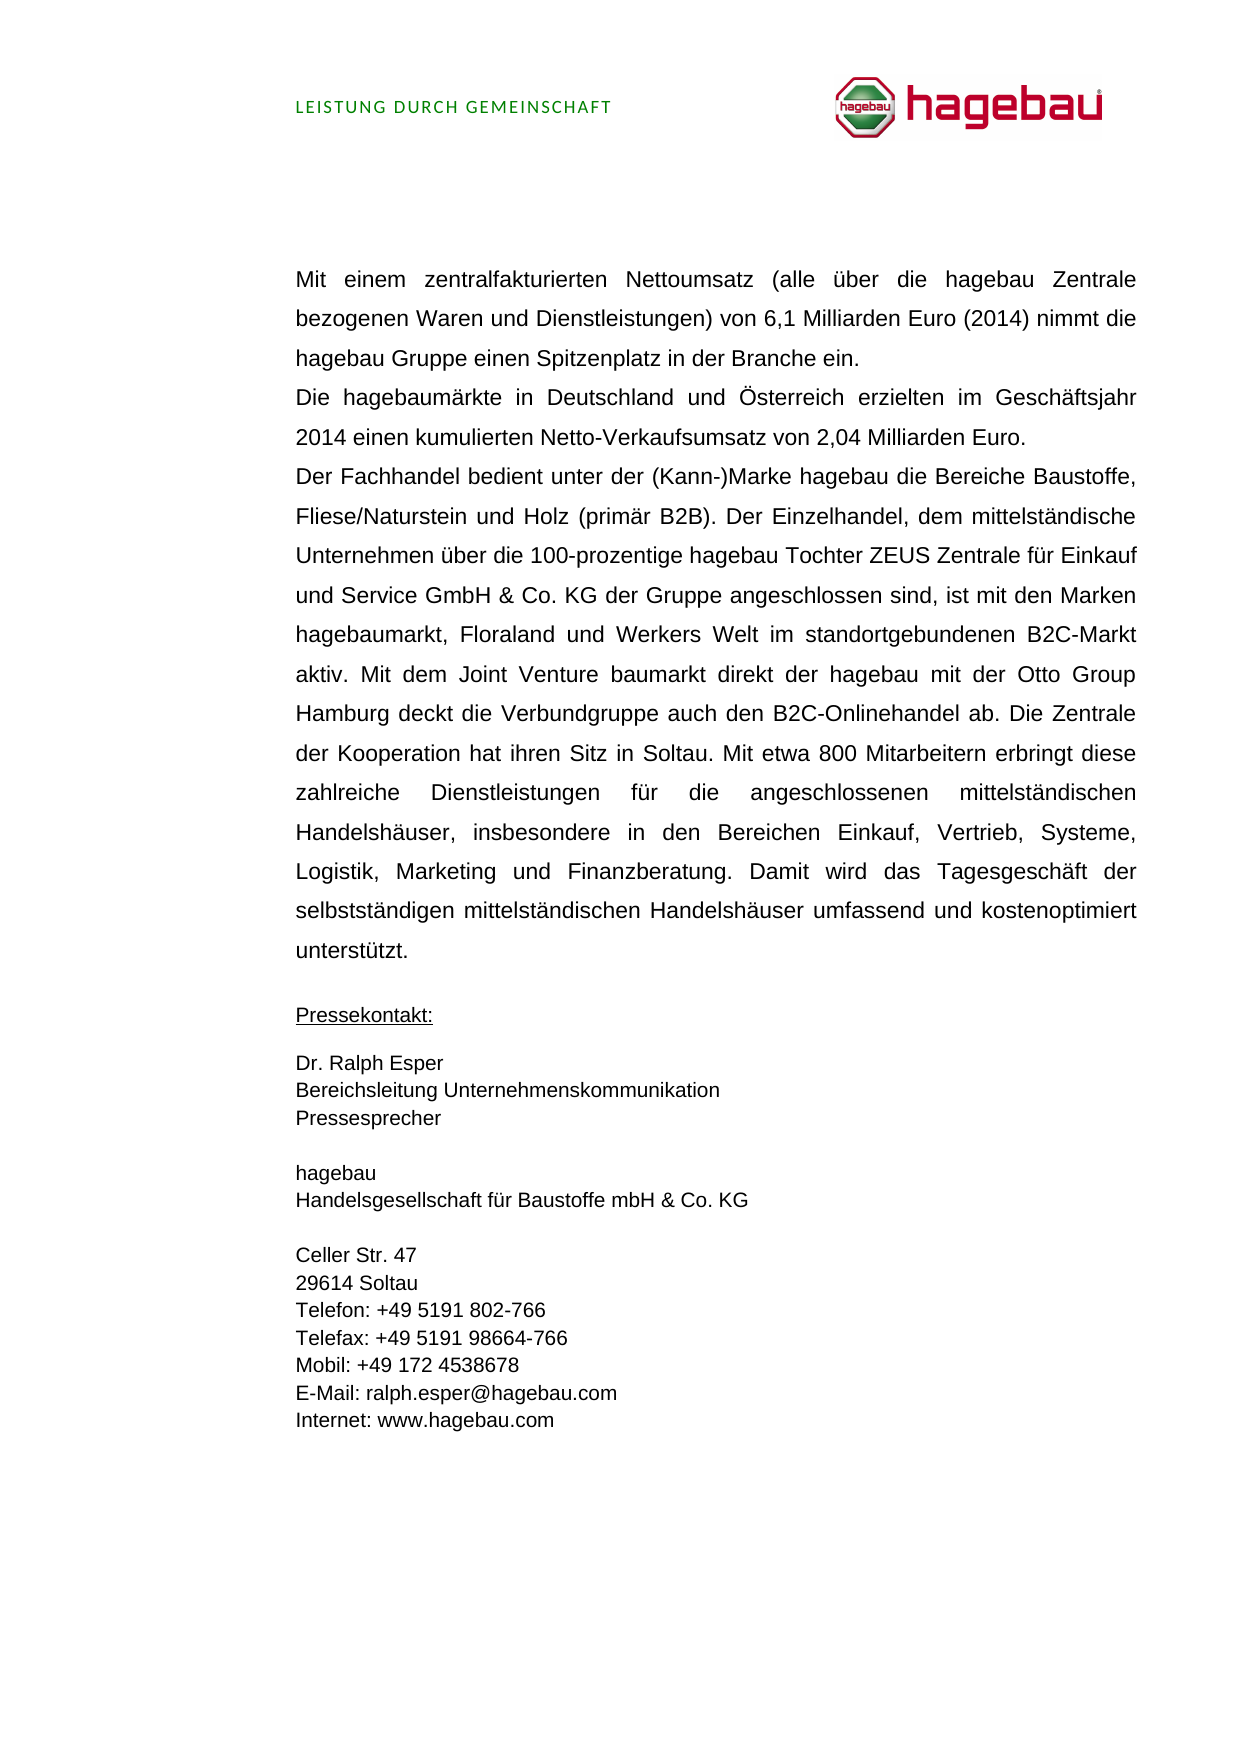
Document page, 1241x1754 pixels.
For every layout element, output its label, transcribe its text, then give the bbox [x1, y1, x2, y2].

picture [833, 74, 1103, 140]
text Handelsgesellschaft für Baustoffe mbH & Co. KG [295, 1188, 1137, 1212]
text Telefon: +49 5191 802-766 [295, 1298, 1137, 1322]
text Der Fachhandel bedient unter der (Kann-)Marke hagebau die Bereiche Baustoffe, Fliese/Naturstein und Holz (primär B2B). Der Einzelhandel, dem mittelständische Unternehmen über die 100-prozentige hagebau Tochter ZEUS Zentrale für Einkauf und Service GmbH & Co. KG der Gruppe angeschlossen sind, ist mit den Marken hagebaumarkt, Floraland und Werkers Welt im standortgebundenen B2C-Markt aktiv. Mit dem Joint Venture baumarkt direkt der hagebau mit der Otto Group Hamburg deckt die Verbundgruppe auch den B2C-Onlinehandel ab. Die Zentrale der Kooperation hat ihren Sitz in Soltau. Mit etwa 800 Mitarbeitern erbringt diese zahlreiche Dienstleistungen für die angeschlossenen mittelständischen Handelshäuser, insbesondere in den Bereichen Einkauf, Vertrieb, Systeme, Logistik, Marketing und Finanzberatung. Damit wird das Tagesgeschäft der selbstständigen mittelständischen Handelshäuser umfassend und kostenoptimiert unterstützt. [295, 463, 1137, 963]
text Die hagebaumärkte in Deutschland und Österreich erzielten im Geschäftsjahr 2014 einen kumulierten Netto-Verkaufsumsatz von 2,04 Milliarden Euro. [295, 384, 1137, 450]
text Pressesprecher [295, 1106, 1137, 1130]
text 29614 Soltau [295, 1271, 1137, 1295]
text E-Mail: ralph.esper@hagebau.com [295, 1381, 1137, 1405]
text Pressekontakt: [295, 1003, 1137, 1027]
text Internet: www.hagebau.com [295, 1408, 1137, 1432]
text hagebau [295, 1161, 1137, 1185]
text Celler Str. 47 [295, 1243, 1137, 1267]
text Mit einem zentralfakturierten Nettoumsatz (alle über die hagebau Zentrale bezogenen Waren und Dienstleistungen) von 6,1 Milliarden Euro (2014) nimmt die hagebau Gruppe einen Spitzenplatz in der Branche ein. [295, 266, 1137, 371]
text Dr. Ralph Esper [295, 1051, 1137, 1075]
text Telefax: +49 5191 98664-766 [295, 1326, 1137, 1350]
text Bereichsleitung Unternehmenskommunikation [295, 1078, 1137, 1102]
text Mobil: +49 172 4538678 [295, 1353, 1137, 1377]
